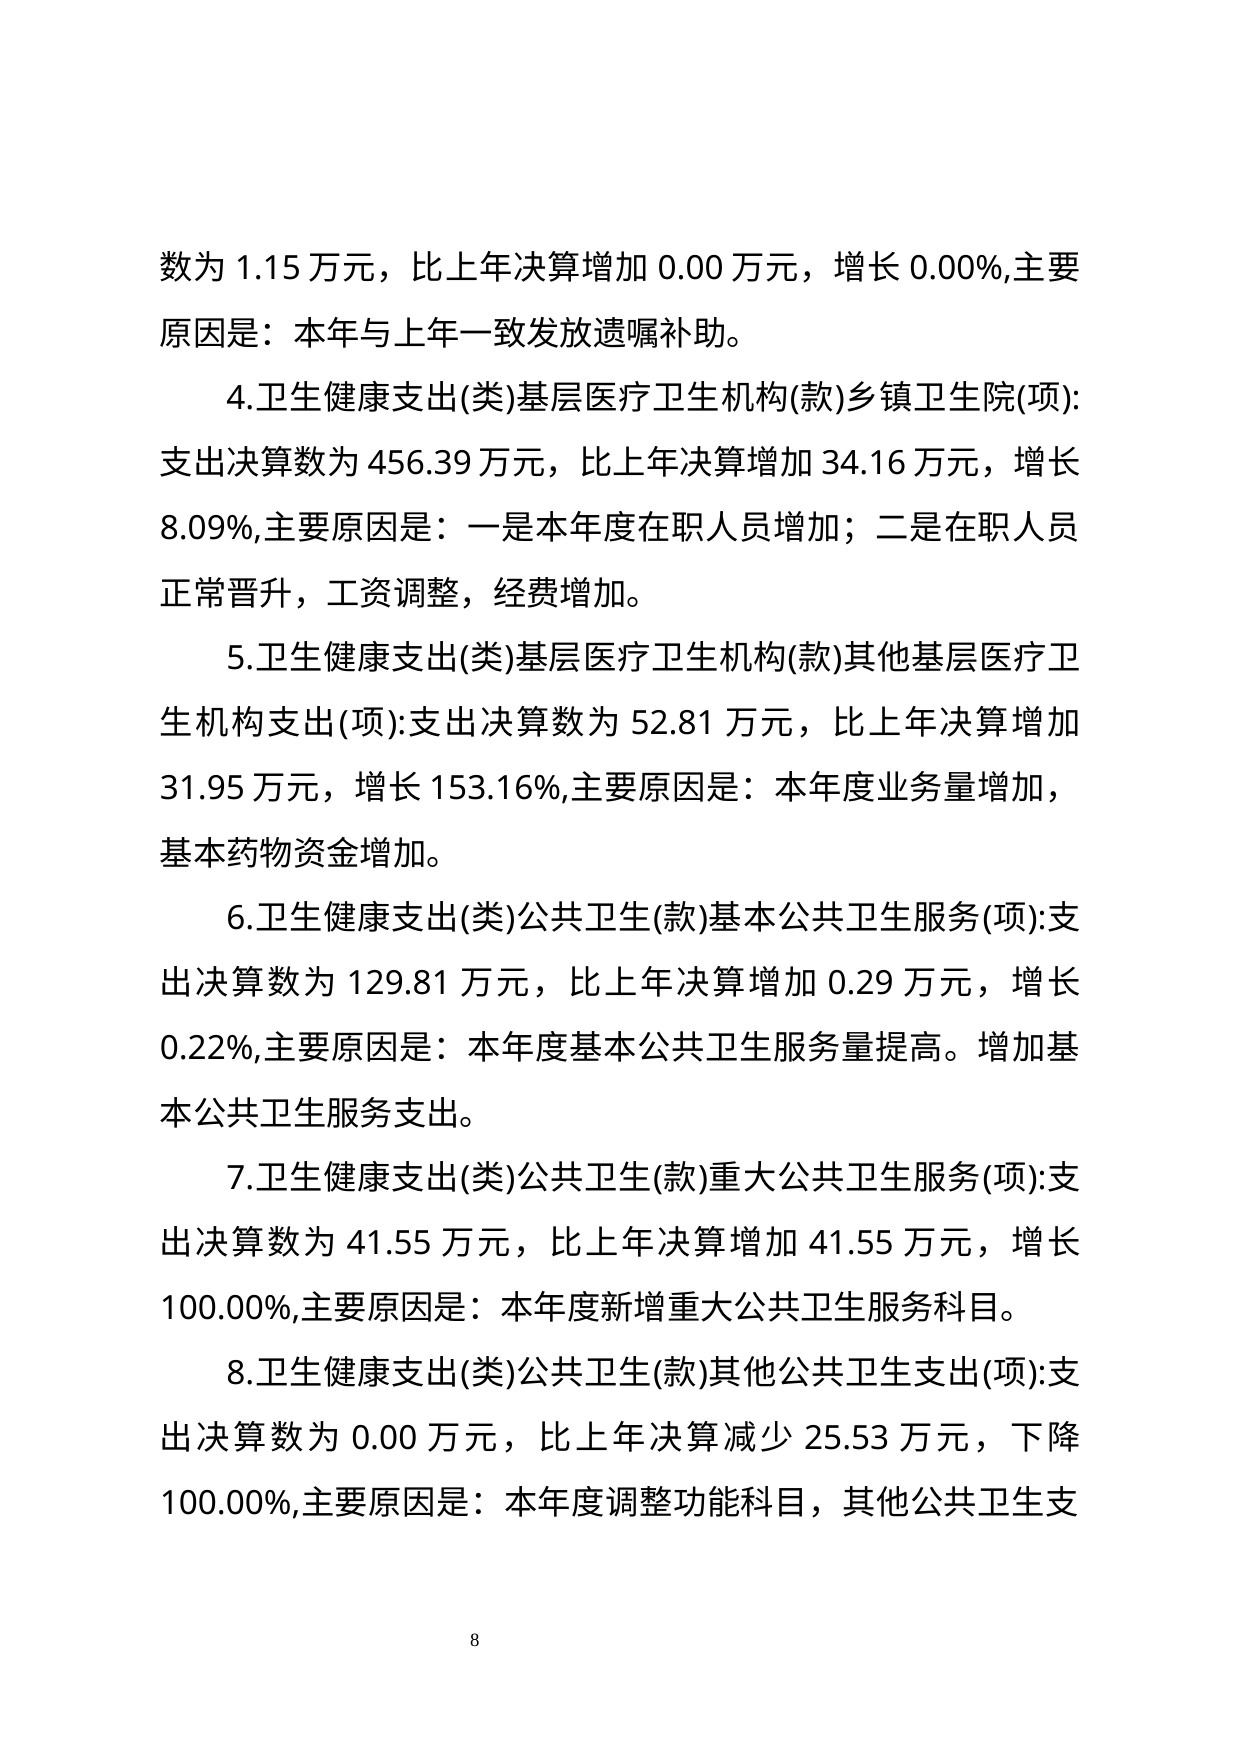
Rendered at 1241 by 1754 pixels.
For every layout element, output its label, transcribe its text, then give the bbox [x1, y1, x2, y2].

text 5.卫生健康支出(类)基层医疗卫生机构(款)其他基层医疗卫生机构支出(项):支出决算数为52.81万元，比上年决算增加31.95万元，增长153.16%,主要原因是：本年度业务量增加，基本药物资金增加。 [159, 623, 1081, 883]
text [159, 233, 1081, 363]
text 7.卫生健康支出(类)公共卫生(款)重大公共卫生服务(项):支出决算数为41.55万元，比上年决算增加41.55万元，增长100.00%,主要原因是：本年度新增重大公共卫生服务科目。 [159, 1143, 1081, 1338]
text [159, 1338, 1081, 1533]
text 4.卫生健康支出(类)基层医疗卫生机构(款)乡镇卫生院(项):支出决算数为456.39万元，比上年决算增加34.16万元，增长8.09%,主要原因是：一是本年度在职人员增加；二是在职人员正常晋升，工资调整，经费增加。 [159, 363, 1081, 623]
text 6.卫生健康支出(类)公共卫生(款)基本公共卫生服务(项):支出决算数为129.81万元，比上年决算增加0.29万元，增长0.22%,主要原因是：本年度基本公共卫生服务量提高。增加基本公共卫生服务支出。 [159, 883, 1081, 1143]
